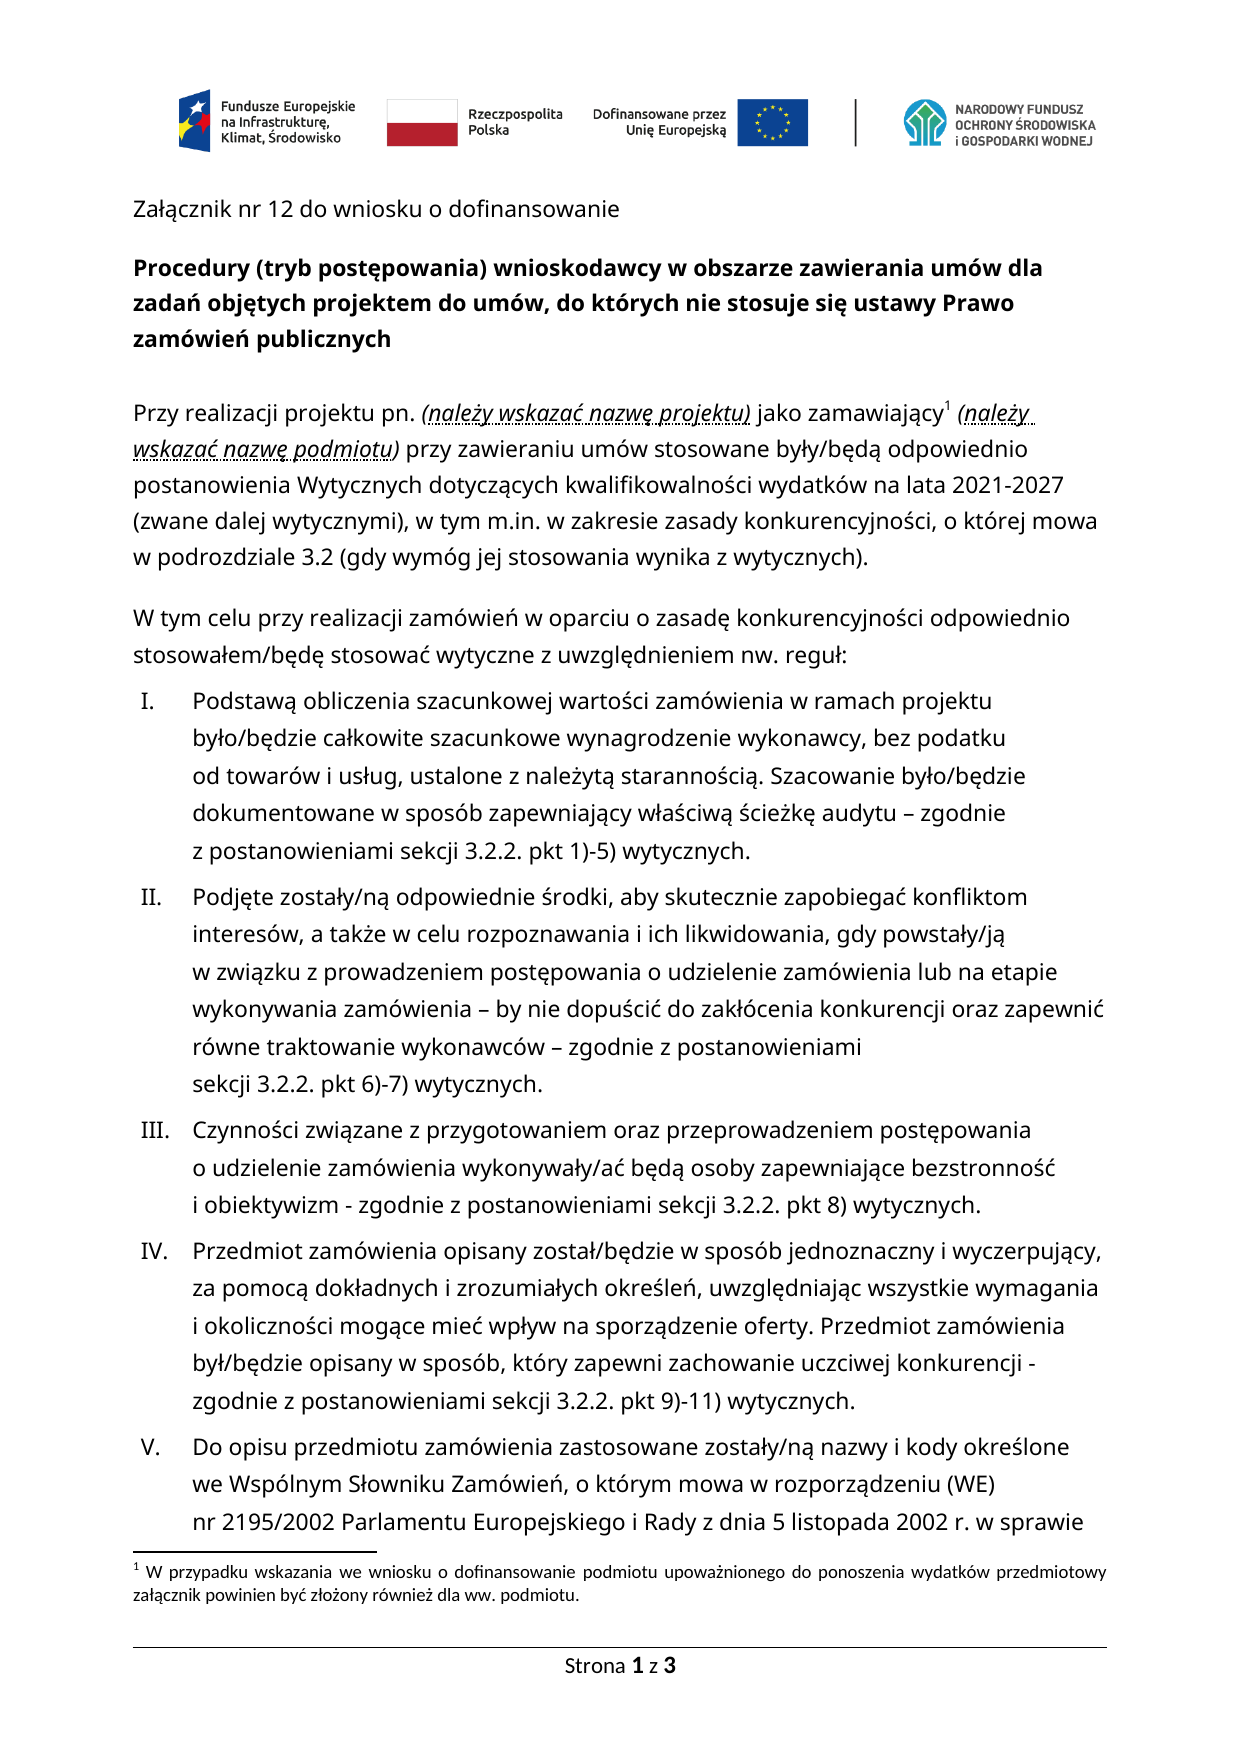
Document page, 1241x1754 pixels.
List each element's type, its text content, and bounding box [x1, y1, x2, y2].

text Procedury (tryb postępowania) wnioskodawcy w obszarze zawierania umów dla zadań objętych projektem do umów, do których nie stosuje się ustawy Prawo zamówień publicznych [133, 251, 1107, 354]
list Podjęte zostały/ną odpowiednie środki, aby skutecznie zapobiegać konfliktom interesów, a także w celu rozpoznawania i ich likwidowania, gdy powstały/ją w związku z prowadzeniem postępowania o udzielenie zamówienia lub na etapie wykonywania zamówienia – by nie dopuścić do zakłócenia konkurencji oraz zapewnić równe traktowanie wykonawców – zgodnie z postanowieniami sekcji 3.2.2. pkt 6)-7) wytycznych. [141, 881, 1107, 1099]
list Podstawą obliczenia szacunkowej wartości zamówienia w ramach projektu było/będzie całkowite szacunkowe wynagrodzenie wykonawcy, bez podatku od towarów i usług, ustalone z należytą starannością. Szacowanie było/będzie dokumentowane w sposób zapewniający właściwą ścieżkę audytu – zgodnie z postanowieniami sekcji 3.2.2. pkt 1)-5) wytycznych. [141, 685, 1107, 866]
list Czynności związane z przygotowaniem oraz przeprowadzeniem postępowania o udzielenie zamówienia wykonywały/ać będą osoby zapewniające bezstronność i obiektywizm - zgodnie z postanowieniami sekcji 3.2.2. pkt 8) wytycznych. [141, 1114, 1107, 1220]
text W tym celu przy realizacji zamówień w oparciu o zasadę konkurencyjności odpowiednio stosowałem/będę stosować wytyczne z uwzględnieniem nw. reguł: [133, 601, 1107, 670]
list Przedmiot zamówienia opisany został/będzie w sposób jednoznaczny i wyczerpujący, za pomocą dokładnych i zrozumiałych określeń, uwzględniając wszystkie wymagania i okoliczności mogące mieć wpływ na sporządzenie oferty. Przedmiot zamówienia był/będzie opisany w sposób, który zapewni zachowanie uczciwej konkurencji - zgodnie z postanowieniami sekcji 3.2.2. pkt 9)-11) wytycznych. [141, 1235, 1107, 1416]
subtitle Załącznik nr 12 do wniosku o dofinansowanie [133, 193, 1107, 224]
picture [162, 73, 1108, 168]
text Przy realizacji projektu pn. (należy wskazać nazwę projektu) jako zamawiający (należy wskazać nazwę podmiotu) przy zawieraniu umów stosowane były/będą odpowiednio postanowienia Wytycznych dotyczących kwalifikowalności wydatków na lata 2021-2027 (zwane dalej wytycznymi), w tym m.in. w zakresie zasady konkurencyjności, o której mowa w podrozdziale 3.2 (gdy wymóg jej stosowania wynika z wytycznych). [133, 397, 1107, 572]
